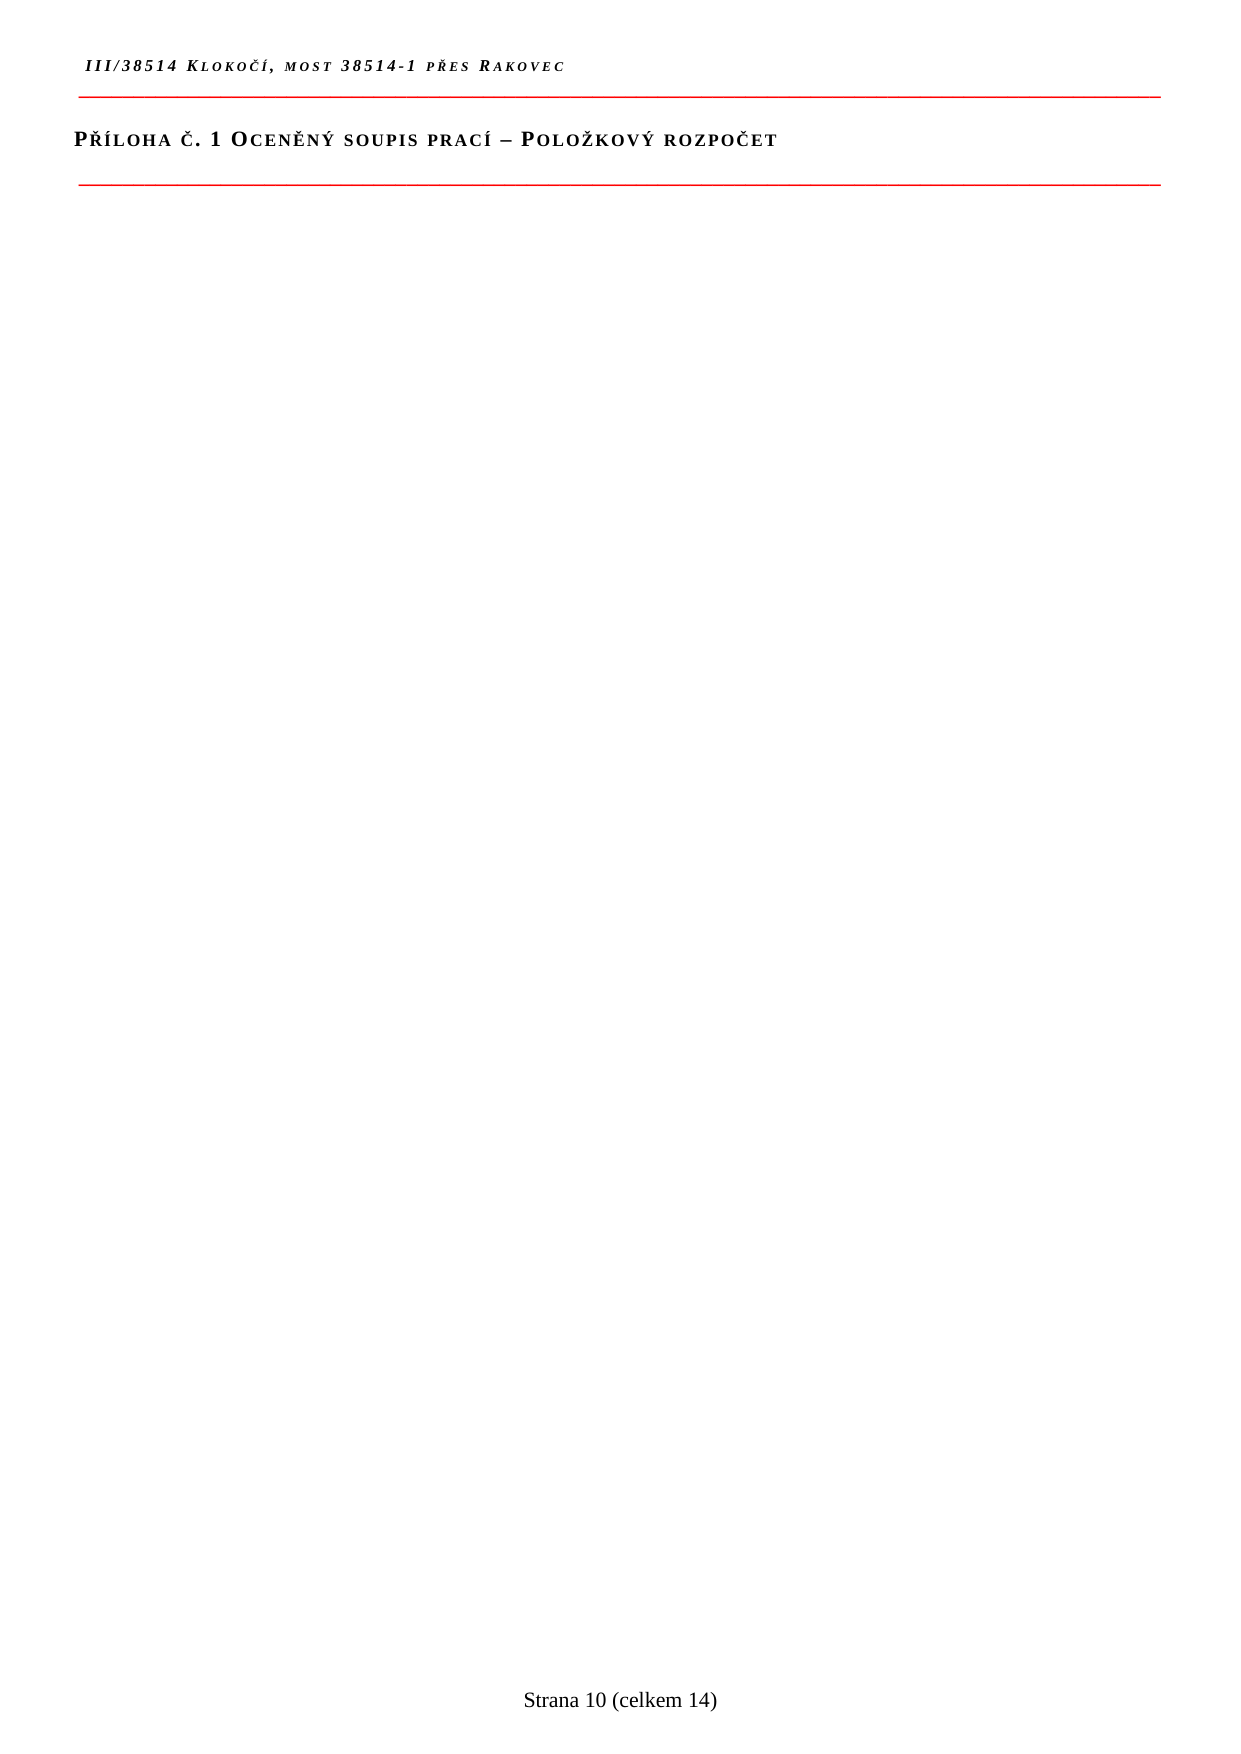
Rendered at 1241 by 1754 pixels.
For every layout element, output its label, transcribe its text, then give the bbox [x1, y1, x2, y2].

text Příloha č. 1 Oceněný soupis prací – Položkový rozpočet [74, 126, 1166, 151]
text ___________________________________________________________________________________________________ [74, 163, 1166, 189]
